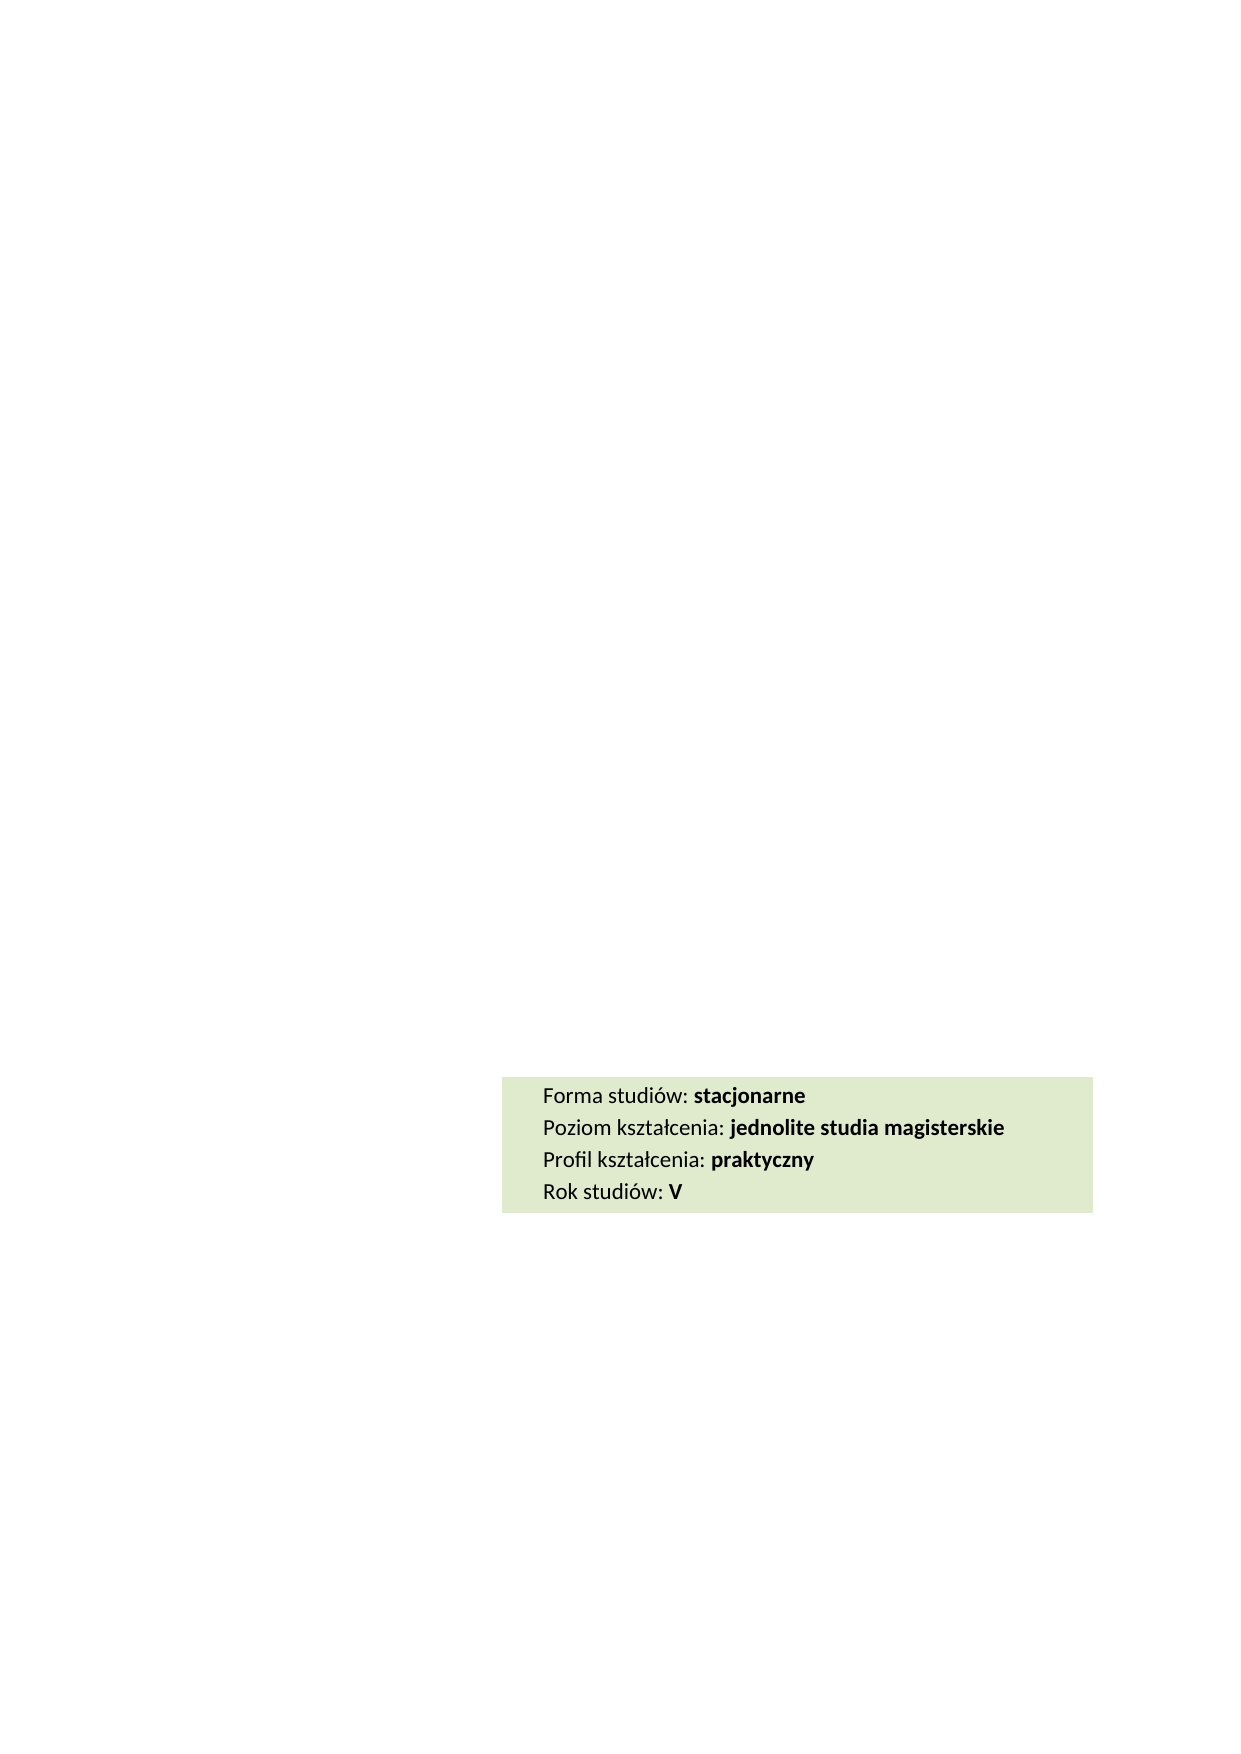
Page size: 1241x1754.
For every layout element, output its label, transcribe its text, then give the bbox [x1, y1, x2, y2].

table_header Forma studiów: stacjonarne Poziom kształcenia: jednolite studia magisterskie Profil kształcenia: praktyczny Rok studiów: V [502, 1077, 1093, 1213]
